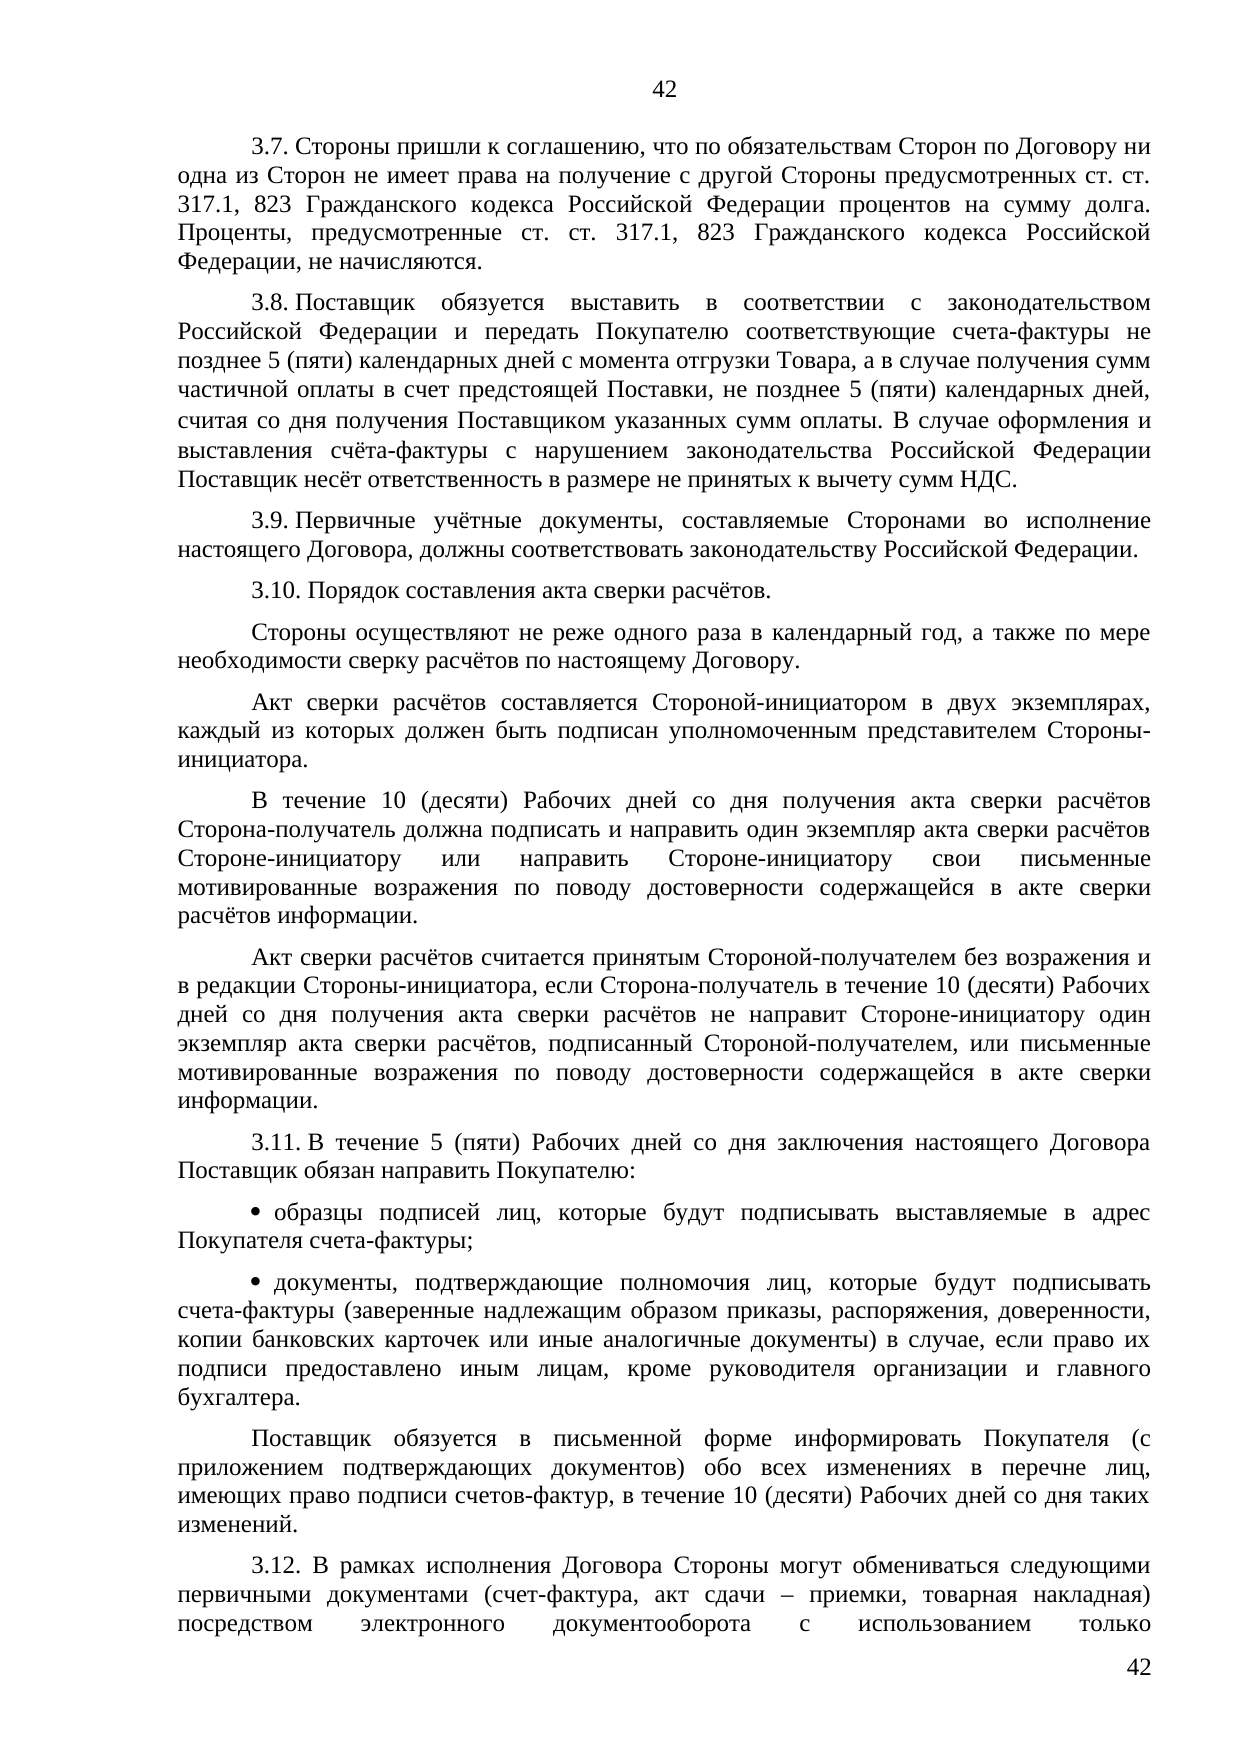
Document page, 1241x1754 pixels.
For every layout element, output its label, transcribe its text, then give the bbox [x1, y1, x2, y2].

text Акт сверки расчётов считается принятым Стороной-получателем без возражения и в редакции Стороны-инициатора, если Сторона-получатель в течение 10 (десяти) Рабочих дней со дня получения акта сверки расчётов не направит Стороне-инициатору один экземпляр акта сверки расчётов, подписанный Стороной-получателем, или письменные мотивированные возражения по поводу достоверности содержащейся в акте сверки информации. [177, 942, 1152, 1114]
list документы, подтверждающие полномочия лиц, которые будут подписывать счета-фактуры (заверенные надлежащим образом приказы, распоряжения, доверенности, копии банковских карточек или иные аналогичные документы) в случае, если право их подписи предоставлено иным лицам, кроме руководителя организации и главного бухгалтера. [177, 1267, 1152, 1411]
list Первичные учётные документы, составляемые Сторонами во исполнение настоящего Договора, должны соответствовать законодательству Российской Федерации. [177, 506, 1152, 563]
list образцы подписей лиц, которые будут подписывать выставляемые в адрес Покупателя счета-фактуры; [177, 1197, 1152, 1254]
list Поставщик обязуется выставить в соответствии с законодательством Российской Федерации и передать Покупателю соответствующие счета-фактуры не позднее 5 (пяти) календарных дней с момента отгрузки Товара, а в случае получения сумм частичной оплаты в счет предстоящей Поставки, не позднее 5 (пяти) календарных дней, считая со дня получения Поставщиком указанных сумм оплаты. В случае оформления и выставления счёта-фактуры с нарушением законодательства Российской Федерации Поставщик несёт ответственность в размере не принятых к вычету сумм НДС. [177, 287, 1152, 493]
list Стороны пришли к соглашению, что по обязательствам Сторон по Договору ни одна из Сторон не имеет права на получение с другой Стороны предусмотренных ст. ст. 317.1, 823 Гражданского кодекса Российской Федерации процентов на сумму долга. Проценты, предусмотренные ст. ст. 317.1, 823 Гражданского кодекса Российской Федерации, не начисляются. [177, 131, 1152, 275]
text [177, 1551, 1152, 1637]
text Стороны осуществляют не реже одного раза в календарный год, а также по мере необходимости сверку расчётов по настоящему Договору. [177, 617, 1152, 674]
list В течение 5 (пяти) Рабочих дней со дня заключения настоящего Договора Поставщик обязан направить Покупателю: [177, 1127, 1152, 1184]
list Порядок составления акта сверки расчётов. [177, 576, 1152, 604]
text Акт сверки расчётов составляется Стороной-инициатором в двух экземплярах, каждый из которых должен быть подписан уполномоченным представителем Стороны-инициатора. [177, 687, 1152, 773]
text Поставщик обязуется в письменной форме информировать Покупателя (с приложением подтверждающих документов) обо всех изменениях в перечне лиц, имеющих право подписи счетов-фактур, в течение 10 (десяти) Рабочих дней со дня таких изменений. [177, 1423, 1152, 1538]
text В течение 10 (десяти) Рабочих дней со дня получения акта сверки расчётов Сторона-получатель должна подписать и направить один экземпляр акта сверки расчётов Стороне-инициатору или направить Стороне-инициатору свои письменные мотивированные возражения по поводу достоверности содержащейся в акте сверки расчётов информации. [177, 786, 1152, 929]
